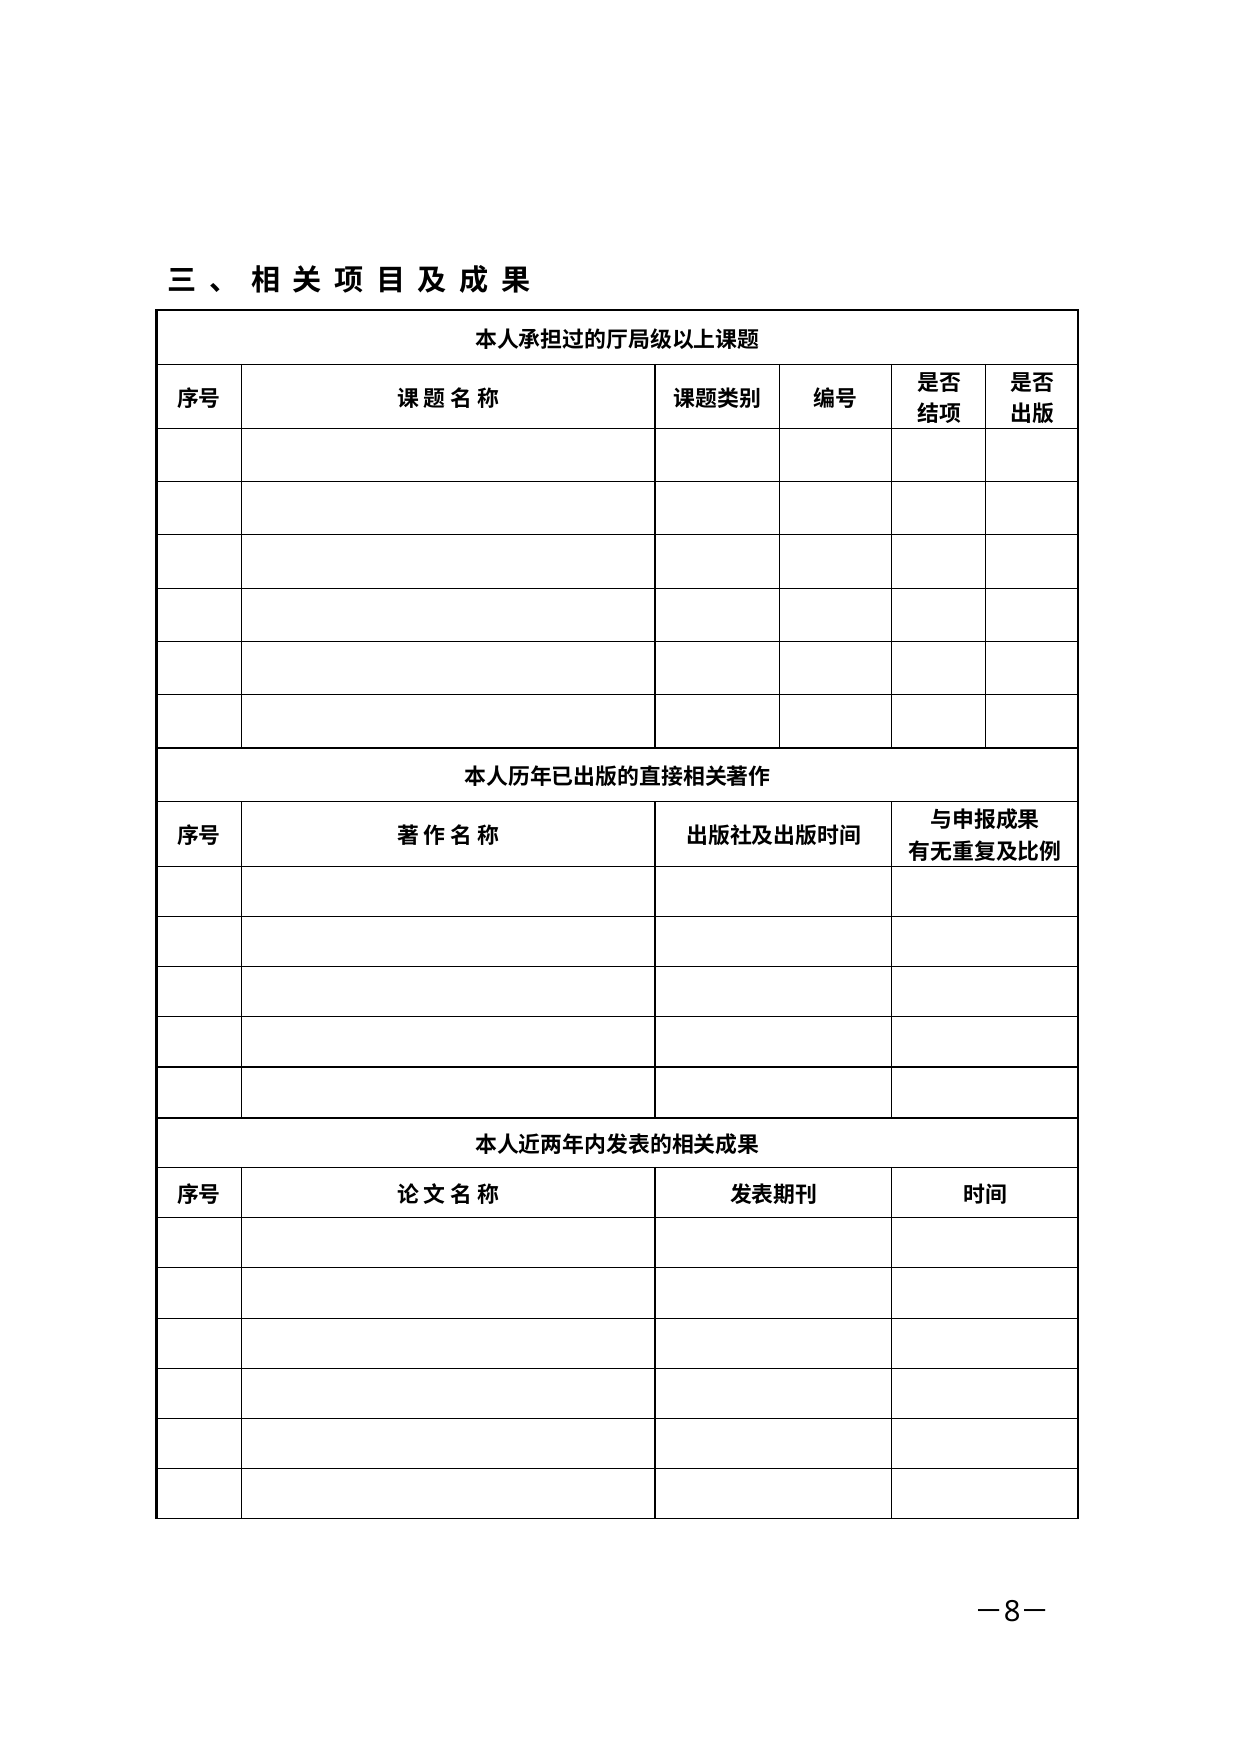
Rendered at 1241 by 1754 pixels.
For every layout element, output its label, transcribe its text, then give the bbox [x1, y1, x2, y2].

table_cell [986, 535, 1077, 587]
table_cell 序号 [158, 802, 241, 866]
table_cell [158, 1319, 241, 1368]
table_cell [158, 535, 241, 587]
table_cell [242, 1319, 654, 1368]
table_cell [656, 1268, 891, 1317]
table_cell [780, 695, 891, 747]
table_cell [158, 429, 241, 481]
table_cell [986, 642, 1077, 694]
table_cell [986, 589, 1077, 641]
table_cell [892, 917, 1077, 966]
table_cell [892, 429, 985, 481]
table_cell [242, 482, 654, 534]
table_cell [656, 589, 779, 641]
table_cell [892, 1319, 1077, 1368]
table_cell [780, 642, 891, 694]
table_cell [158, 967, 241, 1016]
table_cell [158, 695, 241, 747]
table_cell 与申报成果 有无重复及比例 [892, 802, 1077, 866]
table_cell 课题类别 [656, 365, 779, 428]
table_cell [892, 1369, 1077, 1418]
table_cell [986, 429, 1077, 481]
table_cell [656, 482, 779, 534]
table_cell [158, 1268, 241, 1317]
table_cell [780, 535, 891, 587]
table_cell [656, 867, 891, 916]
table_cell 本人历年已出版的直接相关著作 [158, 749, 1077, 801]
table_cell [892, 967, 1077, 1016]
table_cell [242, 1469, 654, 1518]
table_cell [242, 1017, 654, 1066]
table_cell [656, 1319, 891, 1368]
table_cell [242, 642, 654, 694]
table_cell [892, 1218, 1077, 1267]
table_cell [656, 695, 779, 747]
table_cell [242, 1419, 654, 1468]
table_cell 发表期刊 [656, 1168, 891, 1217]
table_cell [892, 1469, 1077, 1518]
table_cell [158, 1369, 241, 1418]
table_header 本人承担过的厅局级以上课题 [158, 311, 1077, 364]
table_cell 编号 [780, 365, 891, 428]
table_cell [892, 1068, 1077, 1117]
table_cell [656, 1369, 891, 1418]
table_cell [242, 917, 654, 966]
table_cell [656, 642, 779, 694]
table_cell [892, 695, 985, 747]
table_cell [242, 1218, 654, 1267]
table_cell 序号 [158, 1168, 241, 1217]
table_cell [780, 482, 891, 534]
table_cell [892, 1268, 1077, 1317]
table_cell [656, 917, 891, 966]
table_cell [656, 1068, 891, 1117]
table_cell [656, 1017, 891, 1066]
table_cell [158, 867, 241, 916]
table_cell [656, 1218, 891, 1267]
table_cell [242, 695, 654, 747]
table_cell [656, 429, 779, 481]
table_cell [986, 482, 1077, 534]
table_cell [158, 1017, 241, 1066]
table_cell [158, 642, 241, 694]
table_cell [158, 589, 241, 641]
table_cell [892, 642, 985, 694]
table_cell 出版社及出版时间 [656, 802, 891, 866]
table_cell [242, 967, 654, 1016]
table_cell [158, 1469, 241, 1518]
table_cell [656, 1469, 891, 1518]
table_cell [892, 1017, 1077, 1066]
table_cell [242, 535, 654, 587]
table_cell [242, 1068, 654, 1117]
table_cell [656, 1419, 891, 1468]
table_cell 课 题 名 称 [242, 365, 654, 428]
table_cell [986, 695, 1077, 747]
table_cell [892, 589, 985, 641]
table_cell [780, 589, 891, 641]
table_cell [158, 482, 241, 534]
table_cell [892, 1419, 1077, 1468]
table_cell 著 作 名 称 [242, 802, 654, 866]
table_cell [656, 535, 779, 587]
table_cell 是否 结项 [892, 365, 985, 428]
table_cell [892, 867, 1077, 916]
table_cell [892, 535, 985, 587]
table_cell [158, 917, 241, 966]
table_cell [158, 1218, 241, 1267]
table_cell [242, 1268, 654, 1317]
text 三、相关项目及成果 [168, 247, 1084, 309]
table_cell 时间 [892, 1168, 1077, 1217]
table_cell [242, 589, 654, 641]
table_cell [242, 1369, 654, 1418]
table_cell [242, 867, 654, 916]
table_cell 本人近两年内发表的相关成果 [158, 1119, 1077, 1167]
table_cell 论 文 名 称 [242, 1168, 654, 1217]
table_cell [656, 967, 891, 1016]
table_cell [242, 429, 654, 481]
table_cell [158, 1419, 241, 1468]
table_cell 序号 [158, 365, 241, 428]
table_cell [780, 429, 891, 481]
table_cell [158, 1068, 241, 1117]
table_cell [892, 482, 985, 534]
table_cell 是否 出版 [986, 365, 1077, 428]
